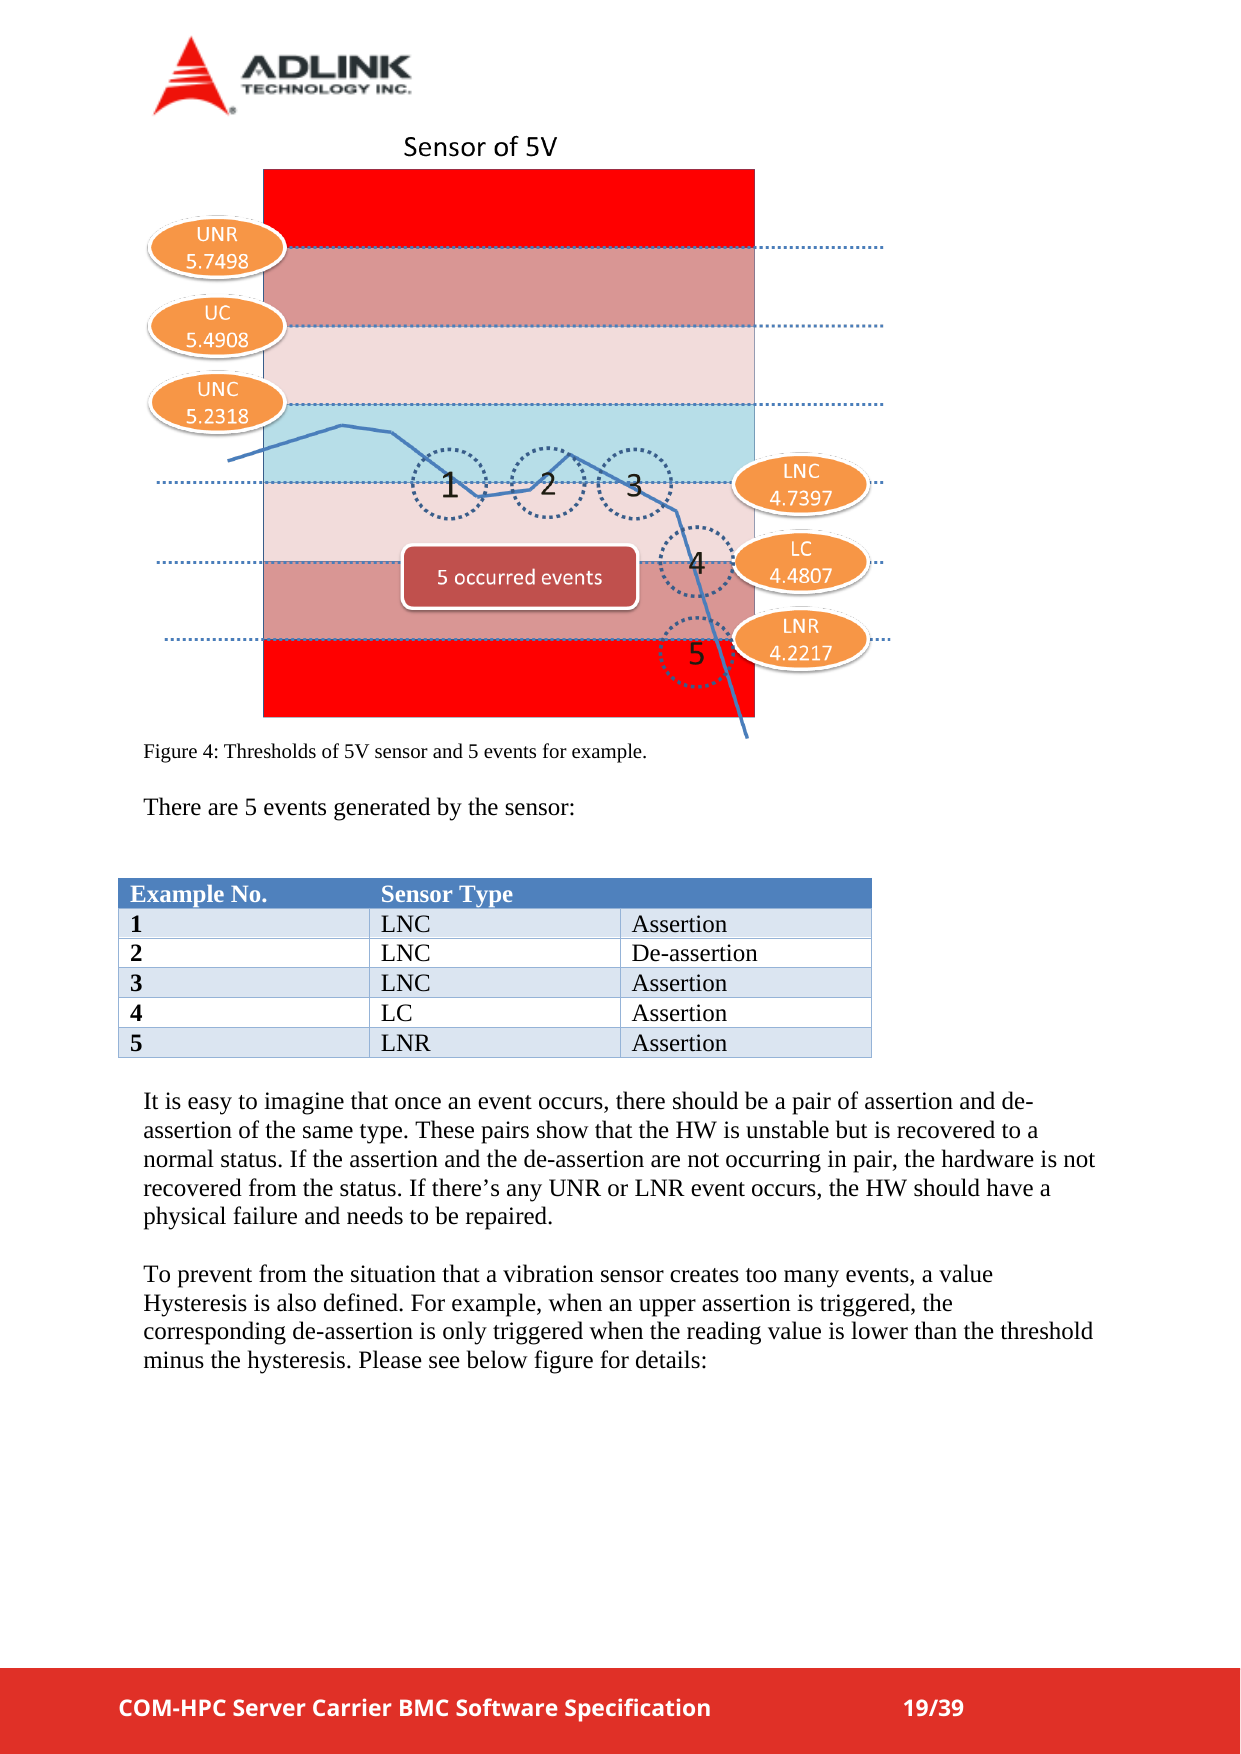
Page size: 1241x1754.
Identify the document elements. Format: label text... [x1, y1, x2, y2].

table_cell Assertion [621, 909, 871, 937]
table_cell De-assertion [621, 939, 871, 967]
table_cell LNR [370, 1028, 620, 1057]
table_cell LNC [370, 939, 620, 967]
table_cell Assertion [621, 998, 871, 1027]
table_cell Assertion [621, 1028, 871, 1057]
table_cell LNC [370, 909, 620, 937]
table_header Example No. [119, 879, 369, 908]
table_cell 3 [119, 968, 369, 997]
table_cell LC [370, 998, 620, 1027]
table_header Sensor Type [370, 879, 620, 908]
table_cell LNC [370, 968, 620, 997]
table_header [621, 879, 871, 908]
table_cell 5 [119, 1028, 369, 1057]
picture [143, 28, 891, 739]
text There are 5 events generated by the sensor: [143, 792, 1097, 820]
text It is easy to imagine that once an event occurs, there should be a pair of assertion and de-assertion of the same type. These pairs show that the HW is unstable but is recovered to a normal status. If the assertion and the de-assertion are not occurring in pair, the hardware is not recovered from the status. If there’s any UNR or LNR event occurs, the HW should have a physical failure and needs to be repaired. [143, 1086, 1097, 1230]
text To prevent from the situation that a vibration sensor creates too many events, a value Hysteresis is also defined. For example, when an upper assertion is triggered, the corresponding de-assertion is only triggered when the reading value is lower than the threshold minus the hysteresis. Please see below figure for details: [143, 1259, 1097, 1374]
table_cell Assertion [621, 968, 871, 997]
table_cell 1 [119, 909, 369, 937]
table_cell 4 [119, 998, 369, 1027]
table_cell 2 [119, 939, 369, 967]
